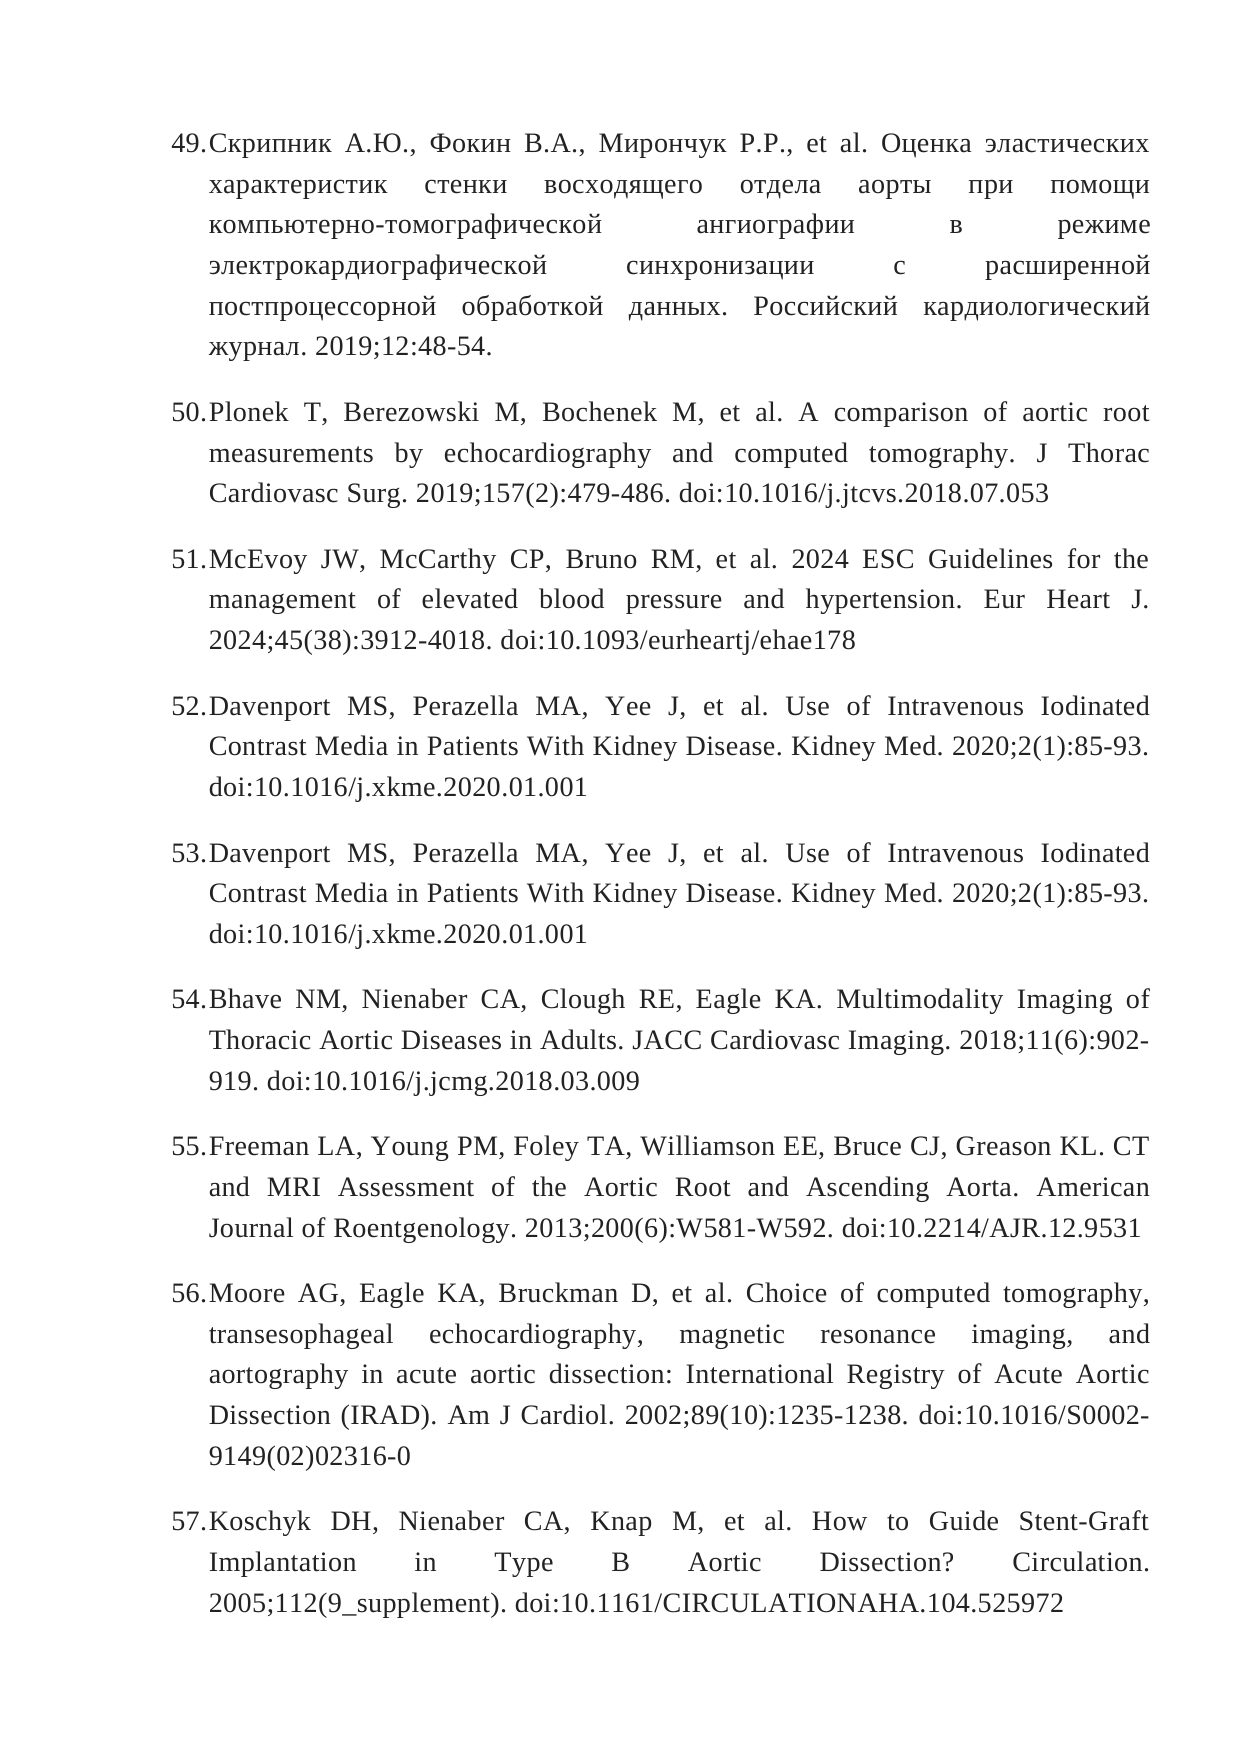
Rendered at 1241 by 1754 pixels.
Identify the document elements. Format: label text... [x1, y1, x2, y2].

list Bhave NM, Nienaber CA, Clough RE, Eagle KA. Multimodality Imaging of Thoracic Aortic Diseases in Adults. JACC Cardiovasc Imaging. 2018;11(6):902-919. doi:10.1016/j.jcmg.2018.03.009 [171, 974, 1152, 1096]
list Moore AG, Eagle KA, Bruckman D, et al. Choice of computed tomography, transesophageal echocardiography, magnetic resonance imaging, and aortography in acute aortic dissection: International Registry of Acute Aortic Dissection (IRAD). Am J Cardiol. 2002;89(10):1235-1238. doi:10.1016/S0002-9149(02)02316-0 [171, 1268, 1152, 1471]
list Davenport MS, Perazella MA, Yee J, et al. Use of Intravenous Iodinated Contrast Media in Patients With Kidney Disease. Kidney Med. 2020;2(1):85-93. doi:10.1016/j.xkme.2020.01.001 [171, 827, 1152, 949]
list Скрипник А.Ю., Фокин В.А., Мирончук Р.Р., et al. Оценка эластических характеристик стенки восходящего отдела аорты при помощи компьютерно-томографической ангиографии в режиме электрокардиографической синхронизации с расширенной постпроцессорной обработкой данных. Российский кардиологический журнал. 2019;12:48-54. [171, 118, 1152, 362]
list Plonek T, Berezowski M, Bochenek M, et al. A comparison of aortic root measurements by echocardiography and computed tomography. J Thorac Cardiovasc Surg. 2019;157(2):479-486. doi:10.1016/j.jtcvs.2018.07.053 [171, 387, 1152, 509]
list Freeman LA, Young PM, Foley TA, Williamson EE, Bruce CJ, Greason KL. CT and MRI Assessment of the Aortic Root and Ascending Aorta. American Journal of Roentgenology. 2013;200(6):W581-W592. doi:10.2214/AJR.12.9531 [171, 1121, 1152, 1243]
list Koschyk DH, Nienaber CA, Knap M, et al. How to Guide Stent-Graft Implantation in Type B Aortic Dissection? Circulation. 2005;112(9_supplement). doi:10.1161/CIRCULATIONAHA.104.525972 [171, 1496, 1152, 1618]
list McEvoy JW, McCarthy CP, Bruno RM, et al. 2024 ESC Guidelines for the management of elevated blood pressure and hypertension. Eur Heart J. 2024;45(38):3912-4018. doi:10.1093/eurheartj/ehae178 [171, 534, 1152, 656]
list Davenport MS, Perazella MA, Yee J, et al. Use of Intravenous Iodinated Contrast Media in Patients With Kidney Disease. Kidney Med. 2020;2(1):85-93. doi:10.1016/j.xkme.2020.01.001 [171, 681, 1152, 802]
